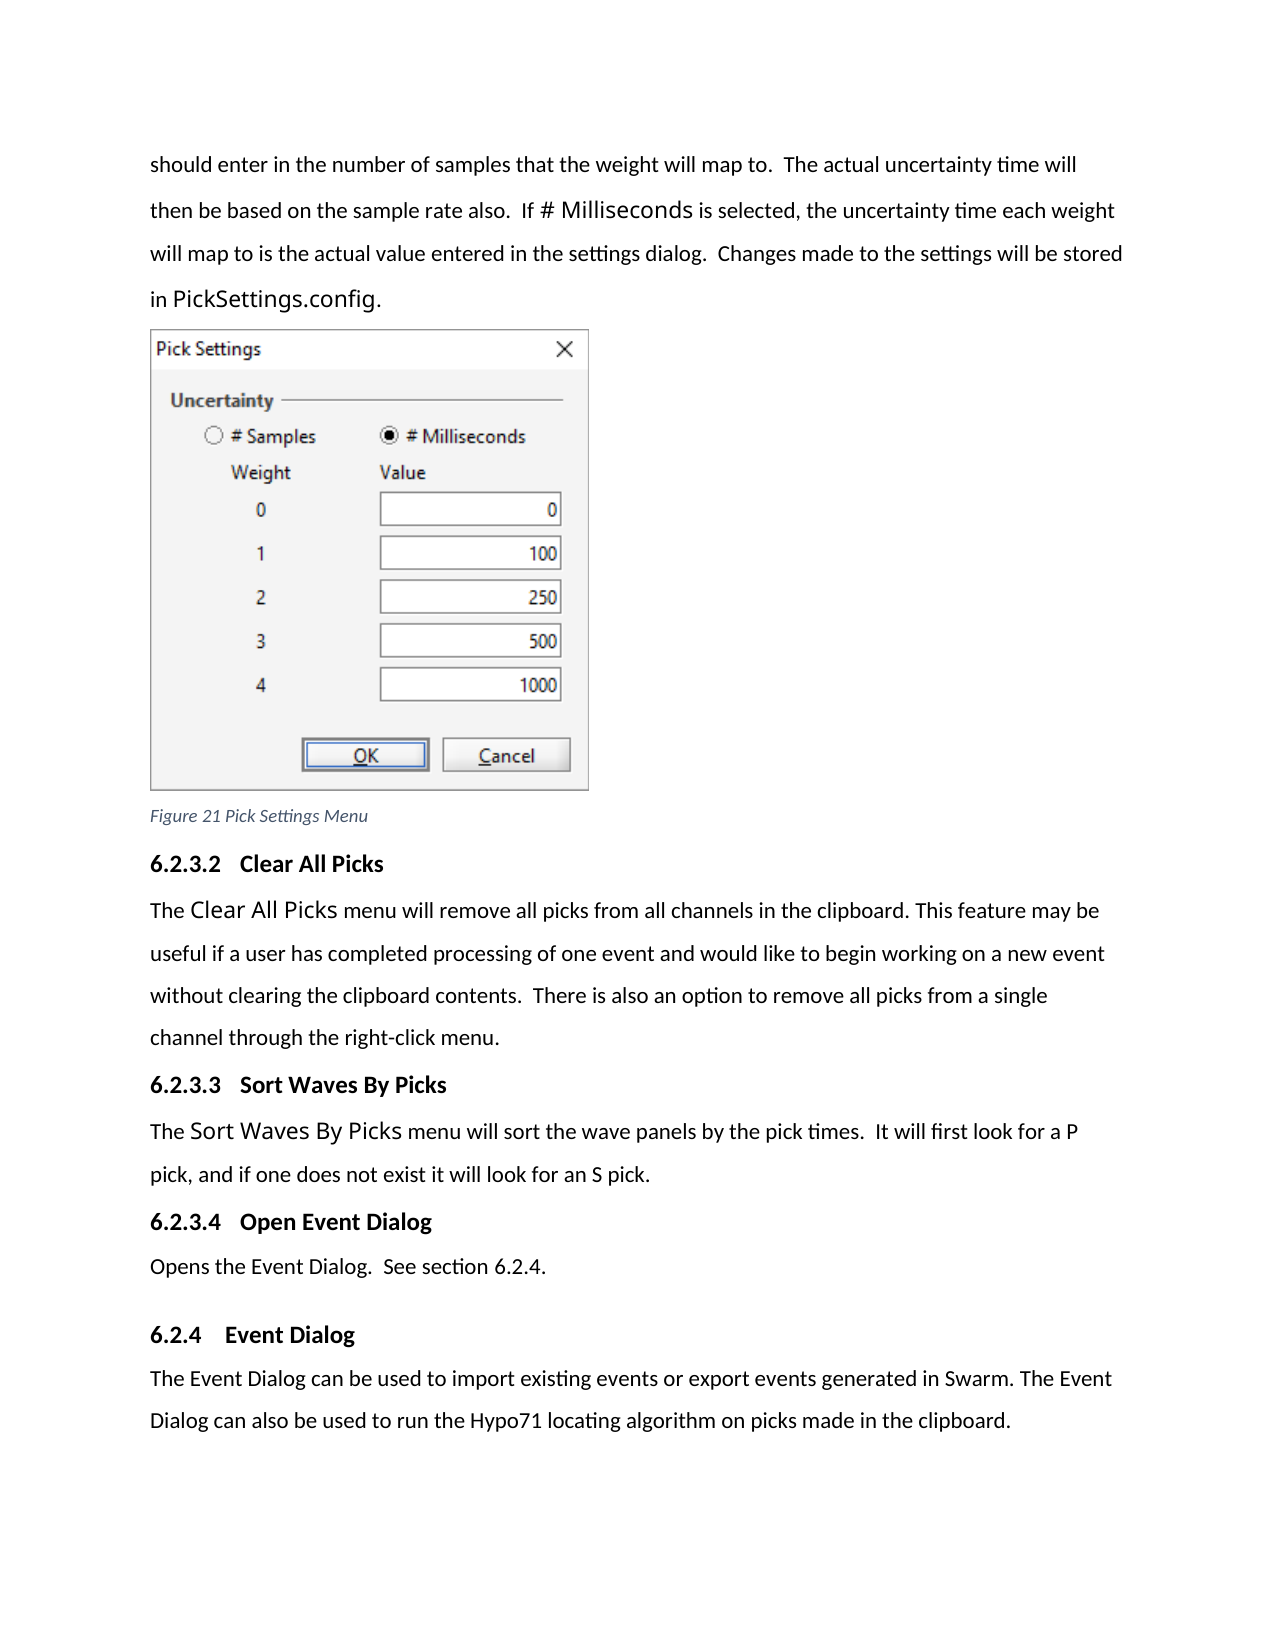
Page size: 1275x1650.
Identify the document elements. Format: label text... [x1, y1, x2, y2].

text The Sort Waves By Picks menu will sort the wave panels by the pick times. It will first look for a P pick, and if one does not exist it will look for an S pick. [150, 1115, 1125, 1188]
text Opens the Event Dialog. See section 6.2.4. [150, 1252, 1125, 1280]
text The Event Dialog can be used to import existing events or export events generated in Swarm. The Event Dialog can also be used to run the Hypo71 locating algorithm on picks made in the clipboard. [150, 1364, 1125, 1434]
subtitle Open Event Dialog [150, 1206, 1125, 1237]
subtitle Clear All Picks [150, 848, 1125, 878]
subtitle Event Dialog [150, 1319, 1125, 1349]
picture [150, 329, 589, 791]
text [150, 150, 1125, 314]
text Figure 21 Pick Settings Menu [150, 804, 1125, 827]
subtitle Sort Waves By Picks [150, 1069, 1125, 1099]
text The Clear All Picks menu will remove all picks from all channels in the clipboard. This feature may be useful if a user has completed processing of one event and would like to begin working on a new event without clearing the clipboard contents. There is also an option to remove all picks from a single channel through the right-click menu. [150, 894, 1125, 1051]
